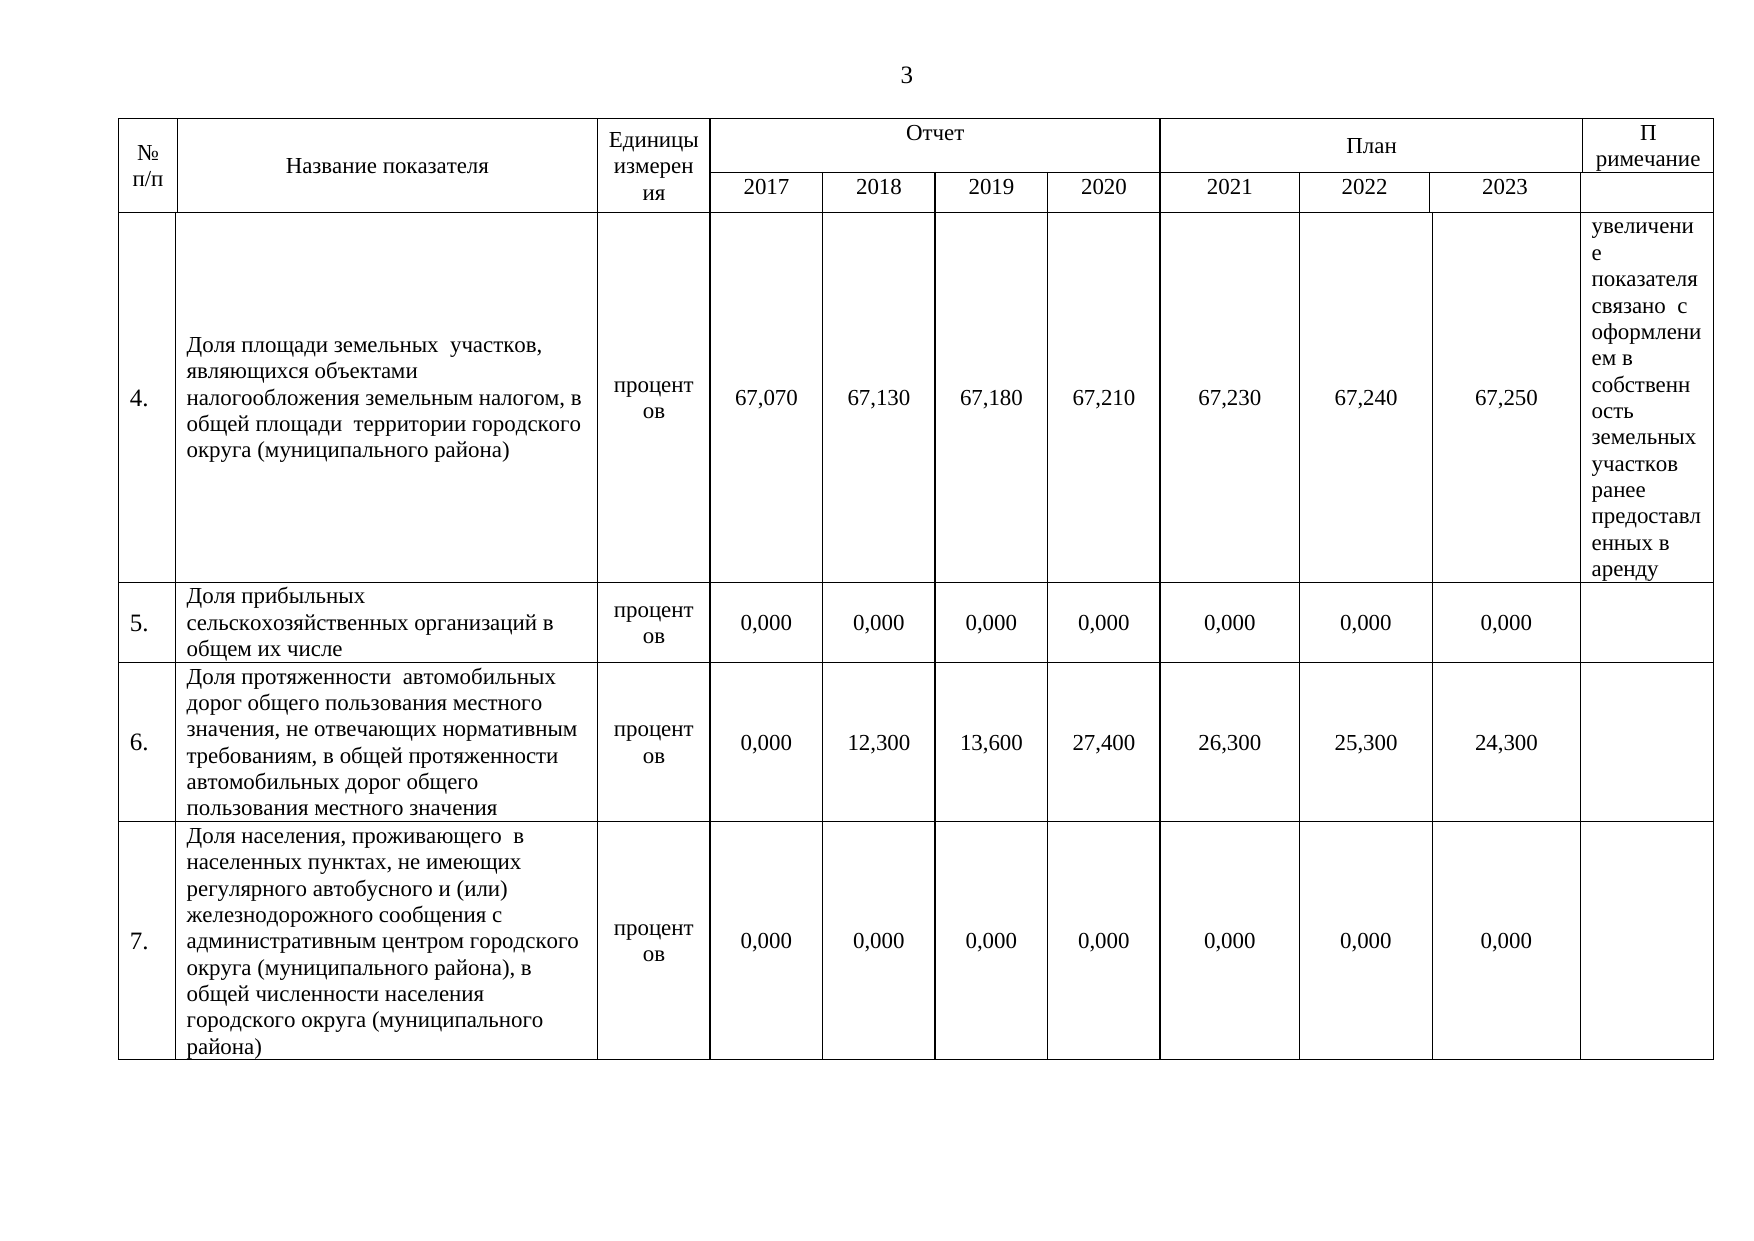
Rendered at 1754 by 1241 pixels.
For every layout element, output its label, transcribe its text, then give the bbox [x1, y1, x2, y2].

table_cell [1581, 663, 1713, 821]
table_cell [119, 663, 175, 821]
table_header Примечание [1583, 119, 1713, 172]
table_header № п/п [119, 119, 177, 212]
table_cell 2022 [1300, 173, 1429, 212]
table_cell 0,000 [711, 822, 822, 1059]
table_cell 25,300 [1300, 663, 1432, 821]
table_cell Доля населения, проживающего в населенных пунктах, не имеющих регулярного автобусного и (или) железнодорожного сообщения с административным центром городского округа (муниципального района), в общей численности населения городского округа (муниципального района) [176, 822, 597, 1059]
table_cell 13,600 [936, 663, 1047, 821]
table_header Отчет [711, 119, 1159, 172]
table_cell 2019 [936, 173, 1047, 212]
table_cell 24,300 [1433, 663, 1580, 821]
table_header План [1161, 119, 1582, 172]
table_cell Доля прибыльных сельскохозяйственных организаций в общем их числе [176, 583, 597, 662]
table_cell 67,180 [936, 213, 1047, 582]
table_cell [119, 822, 175, 1059]
table_cell 0,000 [1048, 583, 1159, 662]
table_cell 0,000 [1300, 822, 1432, 1059]
table_cell процентов [598, 213, 709, 582]
table_cell 0,000 [1161, 822, 1299, 1059]
table_cell [119, 583, 175, 662]
table_header Название показателя [178, 119, 597, 212]
table_cell [1581, 173, 1713, 212]
table_cell Доля протяженности автомобильных дорог общего пользования местного значения, не отвечающих нормативным требованиям, в общей протяженности автомобильных дорог общего пользования местного значения [176, 663, 597, 821]
table_cell процентов [598, 583, 709, 662]
table_cell процентов [598, 822, 709, 1059]
table_cell 0,000 [1433, 822, 1580, 1059]
table_cell процентов [598, 663, 709, 821]
table_cell Доля площади земельных участков, являющихся объектами налогообложения земельным налогом, в общей площади территории городского округа (муниципального района) [176, 213, 597, 582]
table_cell 2021 [1161, 173, 1299, 212]
table_cell 67,210 [1048, 213, 1159, 582]
table_cell 26,300 [1161, 663, 1299, 821]
table_cell 2018 [823, 173, 934, 212]
table_cell 0,000 [1300, 583, 1432, 662]
table_cell 67,240 [1300, 213, 1432, 582]
table_cell [1581, 822, 1713, 1059]
table_cell [119, 213, 175, 582]
table_cell 67,130 [823, 213, 934, 582]
table_cell 0,000 [936, 822, 1047, 1059]
table_cell 2020 [1048, 173, 1159, 212]
table_cell 2017 [711, 173, 822, 212]
table_header Единицы измерения [598, 119, 709, 212]
table_cell 67,070 [711, 213, 822, 582]
table_cell 0,000 [1161, 583, 1299, 662]
table_cell 67,230 [1161, 213, 1299, 582]
table_cell увеличение показателя связано с оформлением в собственность земельных участков ранее предоставленных в аренду [1581, 213, 1713, 582]
table_cell 67,250 [1433, 213, 1580, 582]
table_cell 0,000 [1048, 822, 1159, 1059]
table_cell 0,000 [823, 583, 934, 662]
table_cell 0,000 [711, 663, 822, 821]
table_cell 12,300 [823, 663, 934, 821]
table_cell 0,000 [936, 583, 1047, 662]
table_cell 0,000 [823, 822, 934, 1059]
table_cell 27,400 [1048, 663, 1159, 821]
table_cell 0,000 [711, 583, 822, 662]
table_cell 0,000 [1433, 583, 1580, 662]
table_cell [1581, 583, 1713, 662]
table_cell 2023 [1430, 173, 1580, 212]
